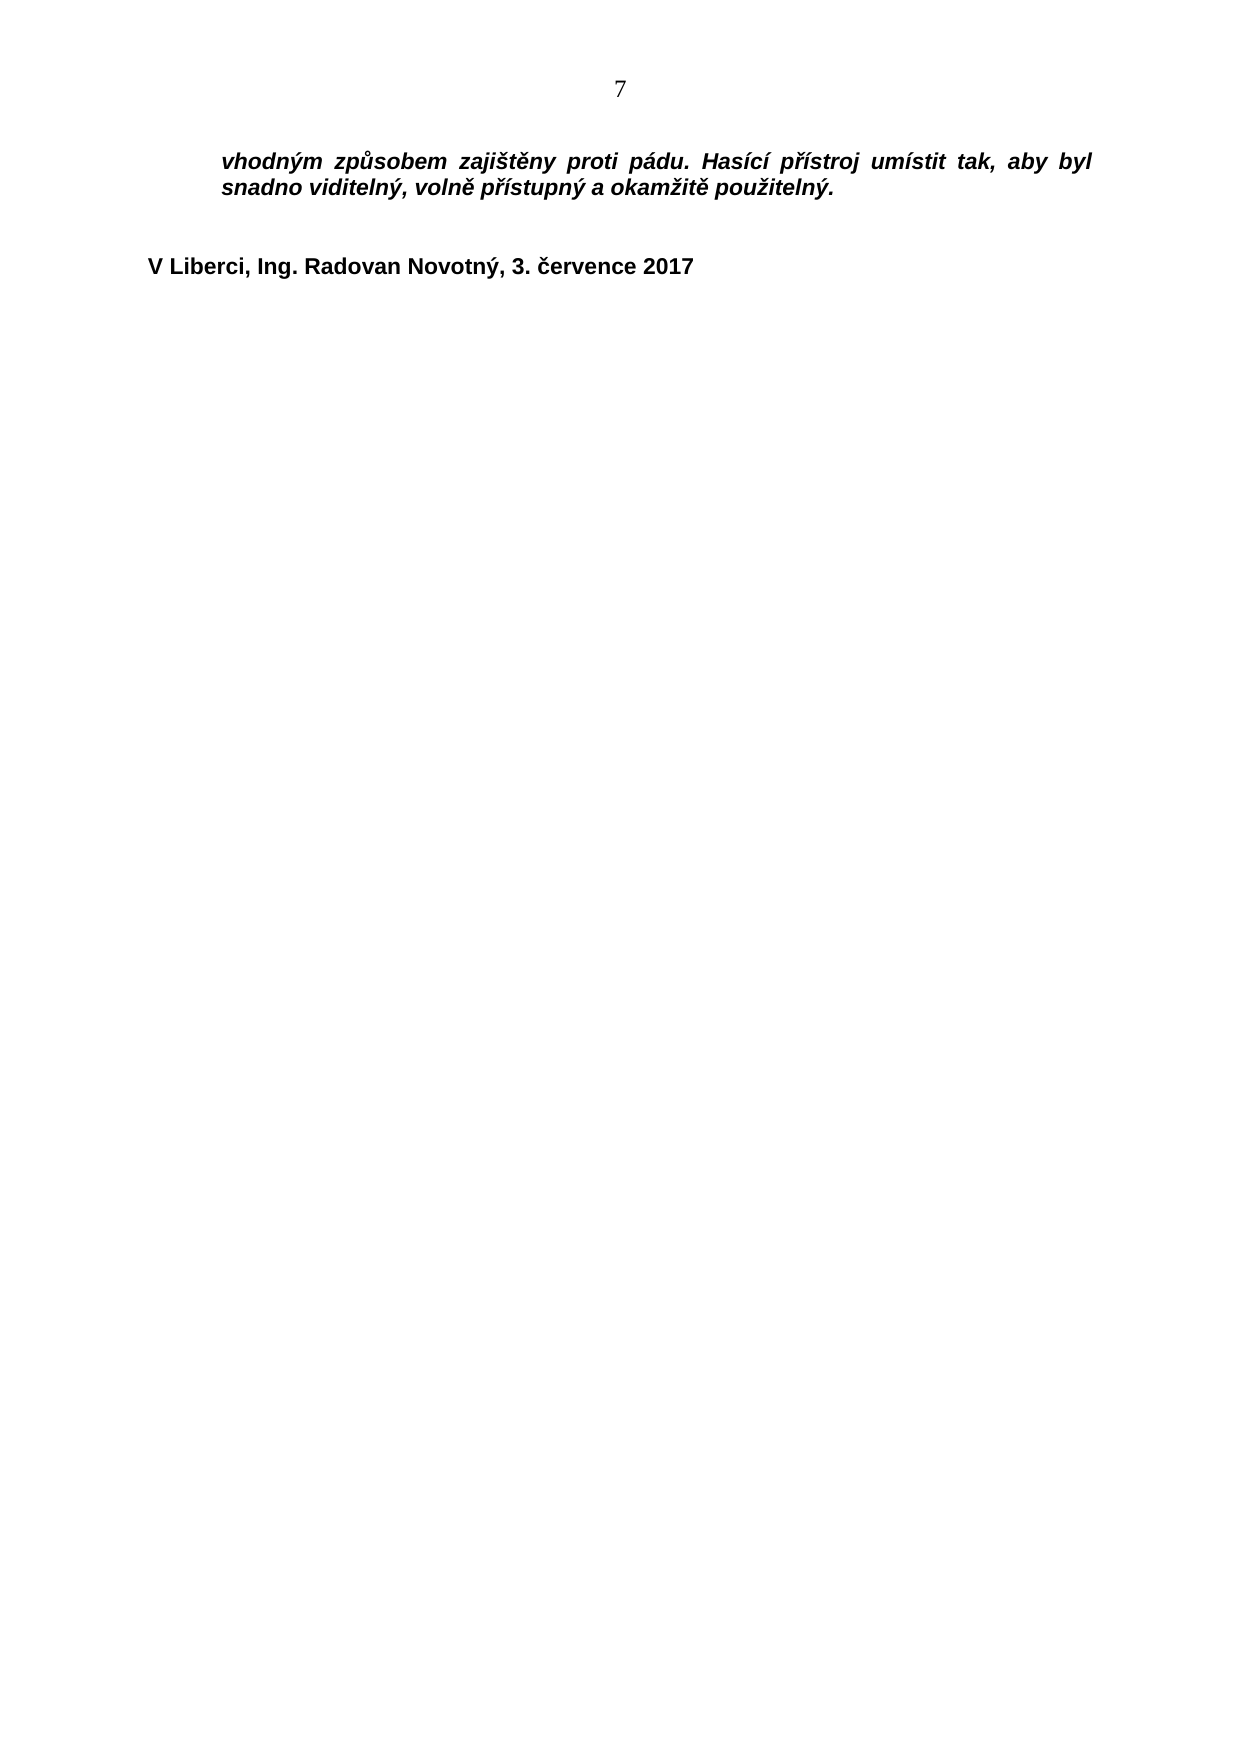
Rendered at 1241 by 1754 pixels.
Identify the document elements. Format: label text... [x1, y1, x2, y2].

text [221, 148, 1093, 200]
text V Liberci, Ing. Radovan Novotný, 3. července 2017 [148, 253, 1093, 279]
